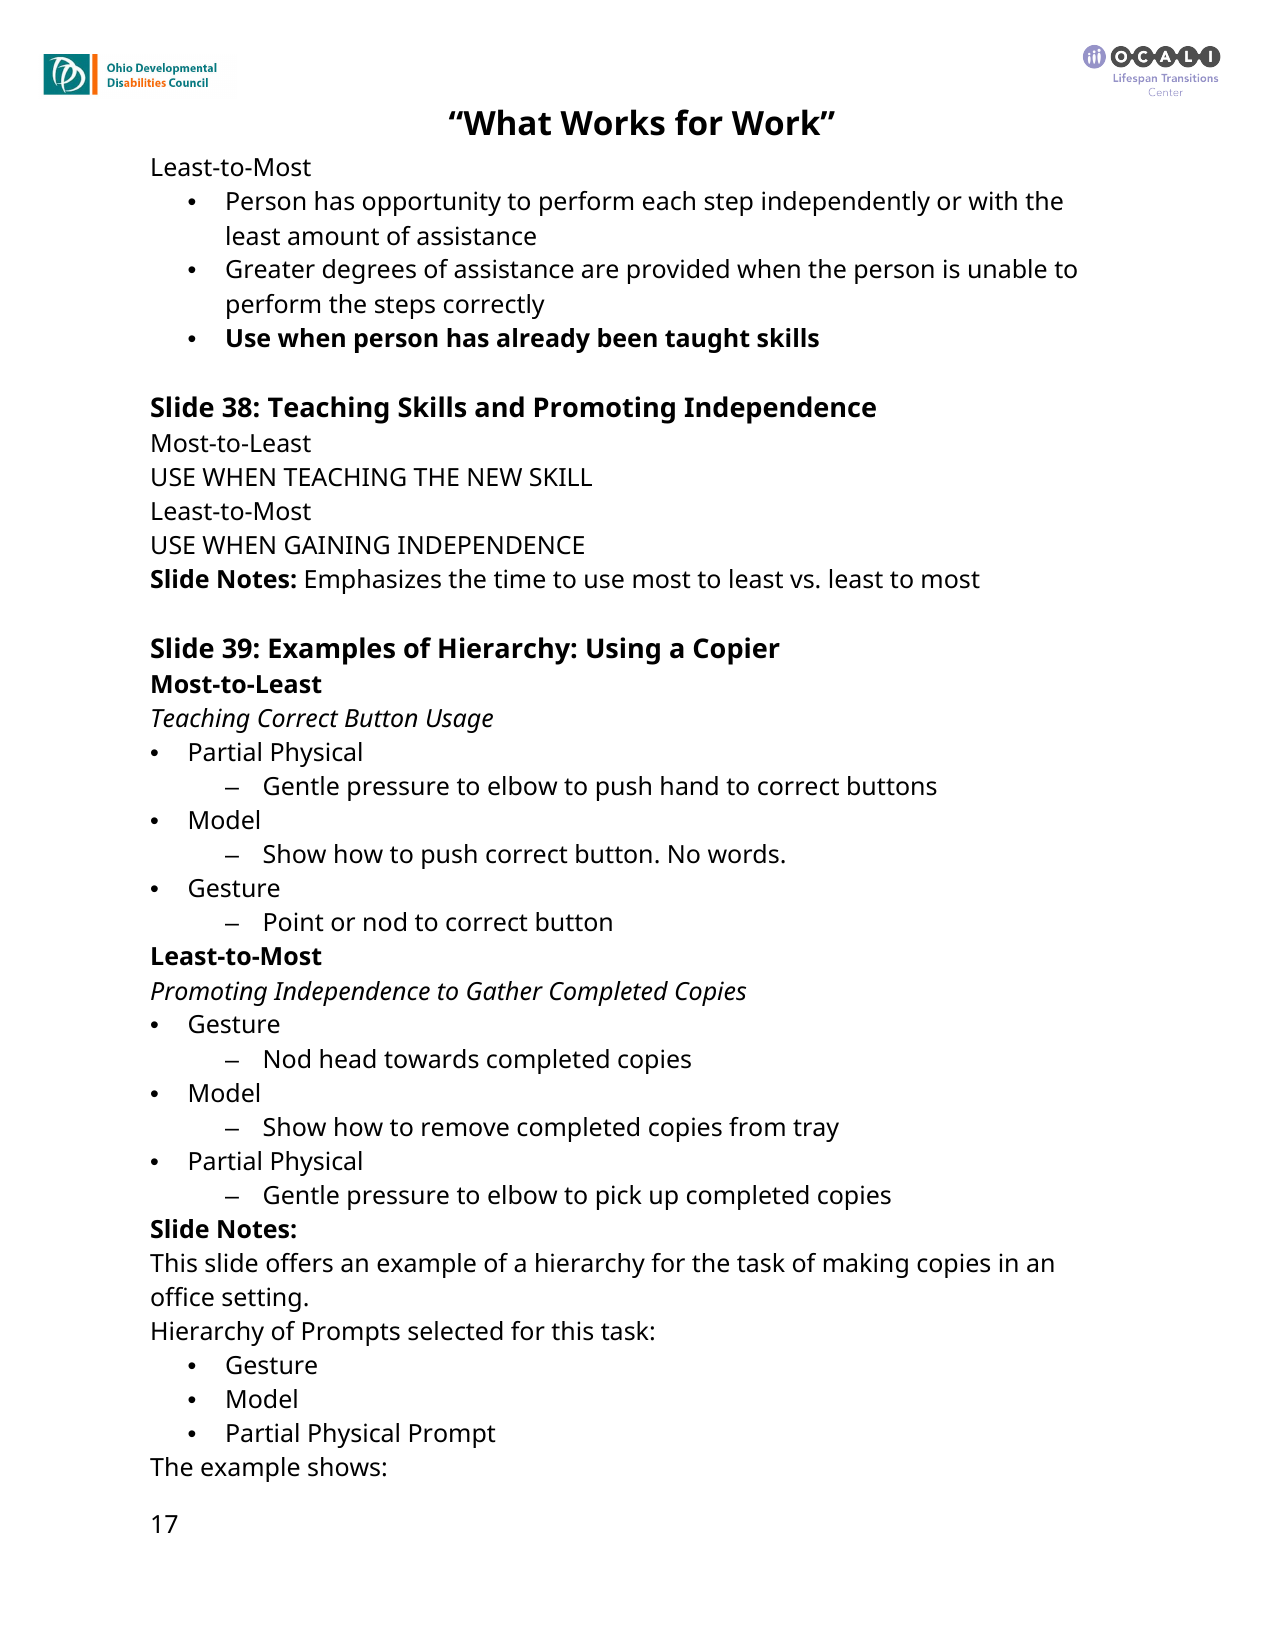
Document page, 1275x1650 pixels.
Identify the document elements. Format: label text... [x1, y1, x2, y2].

list Partial Physical [150, 1143, 1125, 1177]
list Gesture [150, 871, 1125, 905]
text Most-to-Least [150, 667, 1125, 701]
list Nod head towards completed copies [225, 1041, 1125, 1075]
list Model [150, 803, 1125, 837]
text Promoting Independence to Gather Completed Copies [150, 973, 1125, 1007]
list Greater degrees of assistance are provided when the person is unable to perform the steps correctly [187, 252, 1125, 320]
text The example shows: [150, 1450, 1125, 1484]
list Show how to remove completed copies from tray [225, 1109, 1125, 1143]
text Slide 38: Teaching Skills and Promoting Independence [150, 388, 1125, 425]
text Slide 39: Examples of Hierarchy: Using a Copier [150, 630, 1125, 667]
text Least-to-Most [150, 939, 1125, 973]
list Model [150, 1075, 1125, 1109]
list Use when person has already been taught skills [187, 320, 1125, 354]
list Show how to push correct button. No words. [225, 837, 1125, 871]
picture [1080, 43, 1224, 99]
list Gentle pressure to elbow to pick up completed copies [225, 1177, 1125, 1212]
list Person has opportunity to perform each step independently or with the least amount of assistance [187, 184, 1125, 252]
picture [38, 54, 238, 99]
text Least-to-Most [150, 493, 1125, 527]
text Teaching Correct Button Usage [150, 701, 1125, 735]
list Gesture [187, 1348, 1125, 1382]
text USE WHEN TEACHING THE NEW SKILL [150, 459, 1125, 493]
text Slide Notes: Emphasizes the time to use most to least vs. least to most [150, 562, 1125, 596]
text This slide offers an example of a hierarchy for the task of making copies in an office setting. [150, 1246, 1125, 1314]
list Partial Physical [150, 735, 1125, 769]
list Point or nod to correct button [225, 905, 1125, 939]
list Gesture [150, 1007, 1125, 1041]
text Slide Notes: [150, 1212, 1125, 1246]
text Most-to-Least [150, 425, 1125, 459]
list Model [187, 1382, 1125, 1416]
text Hierarchy of Prompts selected for this task: [150, 1314, 1125, 1348]
list Gentle pressure to elbow to push hand to correct buttons [225, 769, 1125, 803]
list Partial Physical Prompt [187, 1416, 1125, 1450]
text Least-to-Most [150, 150, 1125, 184]
text USE WHEN GAINING INDEPENDENCE [150, 527, 1125, 562]
